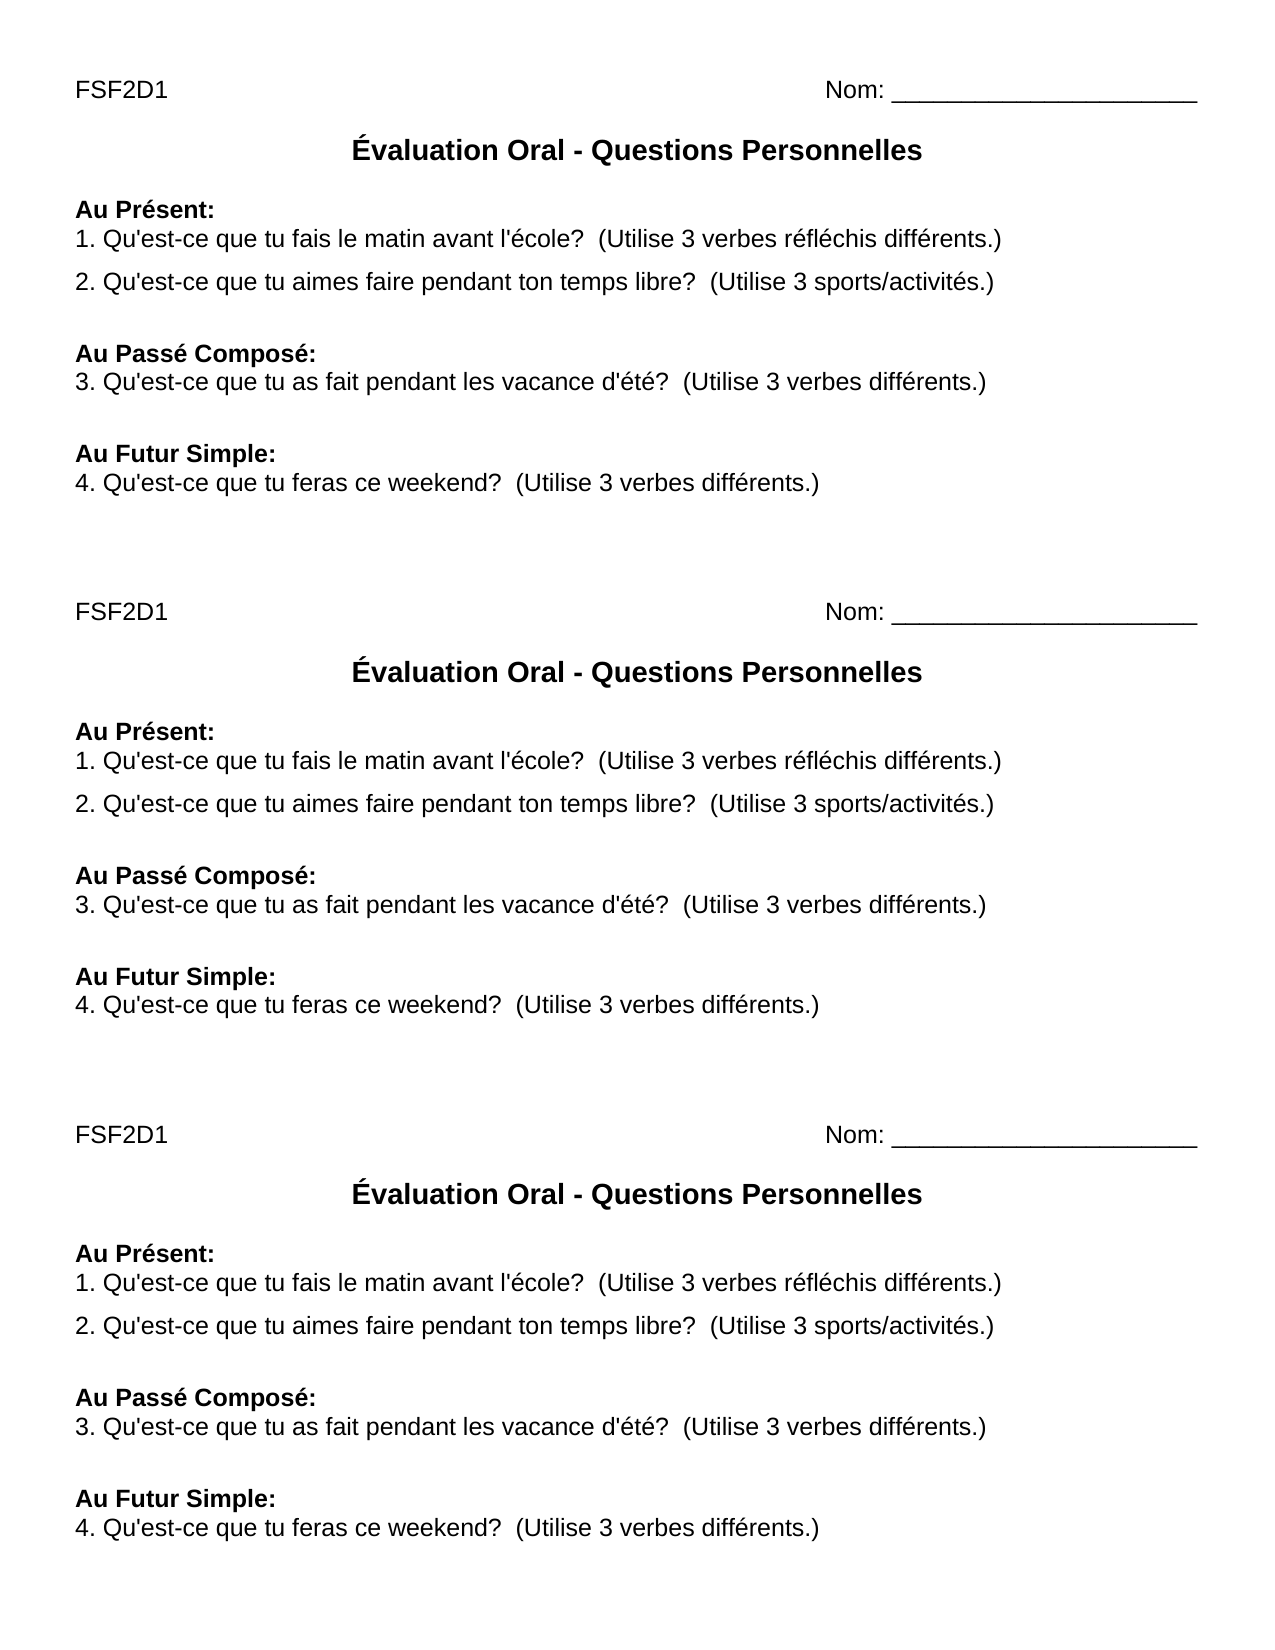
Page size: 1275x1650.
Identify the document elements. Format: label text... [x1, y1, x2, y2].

text 2. Qu'est-ce que tu aimes faire pendant ton temps libre? (Utilise 3 sports/activités.) [75, 1311, 1200, 1340]
text Au Présent: [75, 1239, 1200, 1268]
text 2. Qu'est-ce que tu aimes faire pendant ton temps libre? (Utilise 3 sports/activités.) [75, 789, 1200, 818]
text 4. Qu'est-ce que tu feras ce weekend? (Utilise 3 verbes différents.) [75, 1512, 1200, 1541]
text Au Futur Simple: [75, 1484, 1200, 1512]
text Au Passé Composé: [75, 861, 1200, 889]
text Évaluation Oral - Questions Personnelles [75, 1177, 1200, 1211]
text FSF2D1 Nom: ______________________ [75, 75, 1200, 104]
text Au Futur Simple: [75, 439, 1200, 468]
text Au Présent: [75, 195, 1200, 223]
text 4. Qu'est-ce que tu feras ce weekend? (Utilise 3 verbes différents.) [75, 990, 1200, 1019]
text 3. Qu'est-ce que tu as fait pendant les vacance d'été? (Utilise 3 verbes différents.) [75, 367, 1200, 396]
text Au Futur Simple: [75, 961, 1200, 990]
text Au Passé Composé: [75, 338, 1200, 367]
text 1. Qu'est-ce que tu fais le matin avant l'école? (Utilise 3 verbes réfléchis différents.) [75, 223, 1200, 252]
text 3. Qu'est-ce que tu as fait pendant les vacance d'été? (Utilise 3 verbes différents.) [75, 1412, 1200, 1441]
text 1. Qu'est-ce que tu fais le matin avant l'école? (Utilise 3 verbes réfléchis différents.) [75, 746, 1200, 774]
text Au Passé Composé: [75, 1383, 1200, 1412]
text FSF2D1 Nom: ______________________ [75, 1119, 1200, 1148]
text 1. Qu'est-ce que tu fais le matin avant l'école? (Utilise 3 verbes réfléchis différents.) [75, 1268, 1200, 1297]
text 4. Qu'est-ce que tu feras ce weekend? (Utilise 3 verbes différents.) [75, 468, 1200, 497]
text 2. Qu'est-ce que tu aimes faire pendant ton temps libre? (Utilise 3 sports/activités.) [75, 267, 1200, 295]
text FSF2D1 Nom: ______________________ [75, 597, 1200, 626]
text 3. Qu'est-ce que tu as fait pendant les vacance d'été? (Utilise 3 verbes différents.) [75, 889, 1200, 918]
text Évaluation Oral - Questions Personnelles [75, 655, 1200, 688]
text Évaluation Oral - Questions Personnelles [75, 132, 1200, 166]
text Au Présent: [75, 717, 1200, 746]
